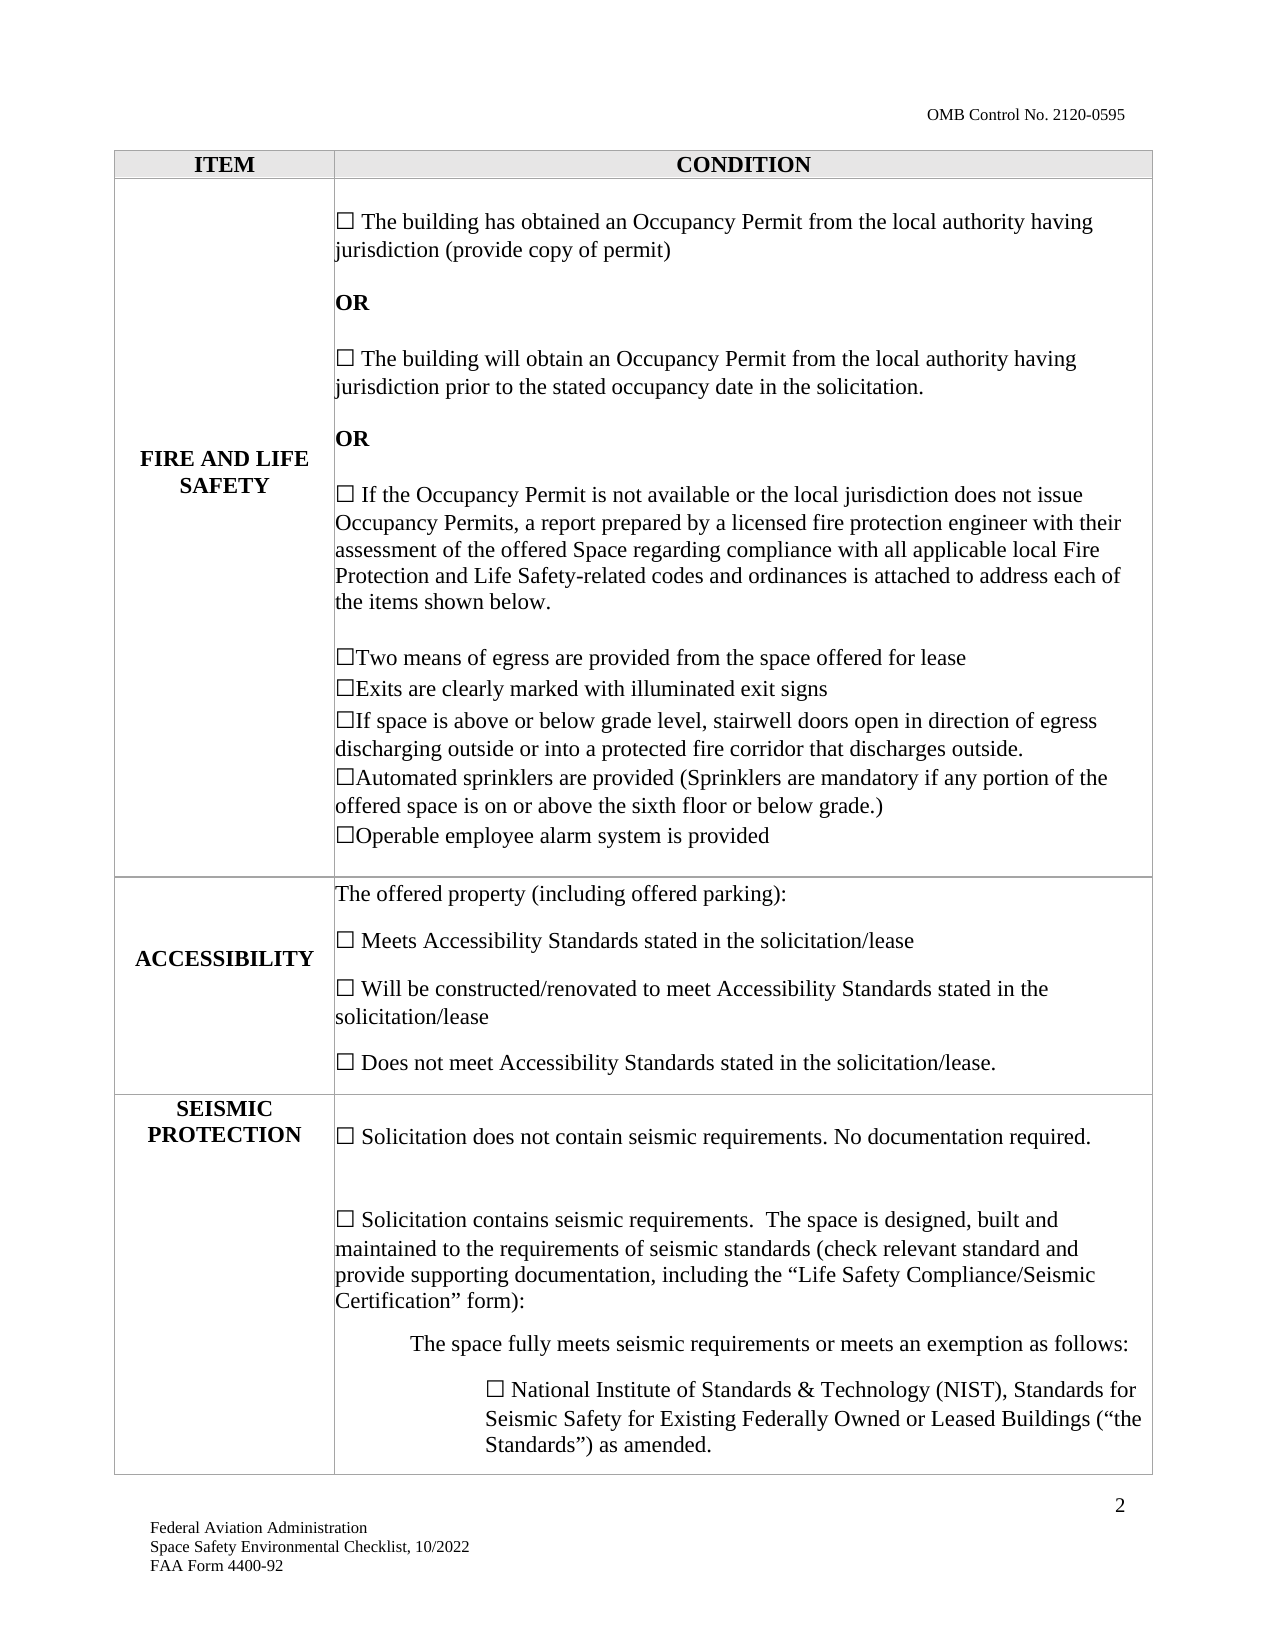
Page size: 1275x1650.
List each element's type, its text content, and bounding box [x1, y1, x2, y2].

table_cell The offered property (including offered parking): Meets Accessibility Standards stated in the solicitation/lease Will be constructed/renovated to meet Accessibility Standards stated in the solicitation/lease Does not meet Accessibility Standards stated in the solicitation/lease. [335, 878, 1152, 1094]
table_header CONDITION [335, 151, 1152, 177]
table_header ITEM [115, 151, 334, 177]
table_cell The building has obtained an Occupancy Permit from the local authority having jurisdiction (provide copy of permit) OR The building will obtain an Occupancy Permit from the local authority having jurisdiction prior to the stated occupancy date in the solicitation. OR If the Occupancy Permit is not available or the local jurisdiction does not issue Occupancy Permits, a report prepared by a licensed fire protection engineer with their assessment of the offered Space regarding compliance with all applicable local Fire Protection and Life Safety-related codes and ordinances is attached to address each of the items shown below. Two means of egress are provided from the space offered for lease Exits are clearly marked with illuminated exit signs If space is above or below grade level, stairwell doors open in direction of egress discharging outside or into a protected fire corridor that discharges outside. Automated sprinklers are provided (Sprinklers are mandatory if any portion of the offered space is on or above the sixth floor or below grade.) Operable employee alarm system is provided [335, 179, 1152, 876]
table_cell FIRE AND LIFE SAFETY [115, 179, 334, 876]
table_cell ACCESSIBILITY [115, 878, 334, 1094]
table_cell SEISMIC PROTECTION [115, 1095, 334, 1474]
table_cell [335, 1095, 1152, 1474]
